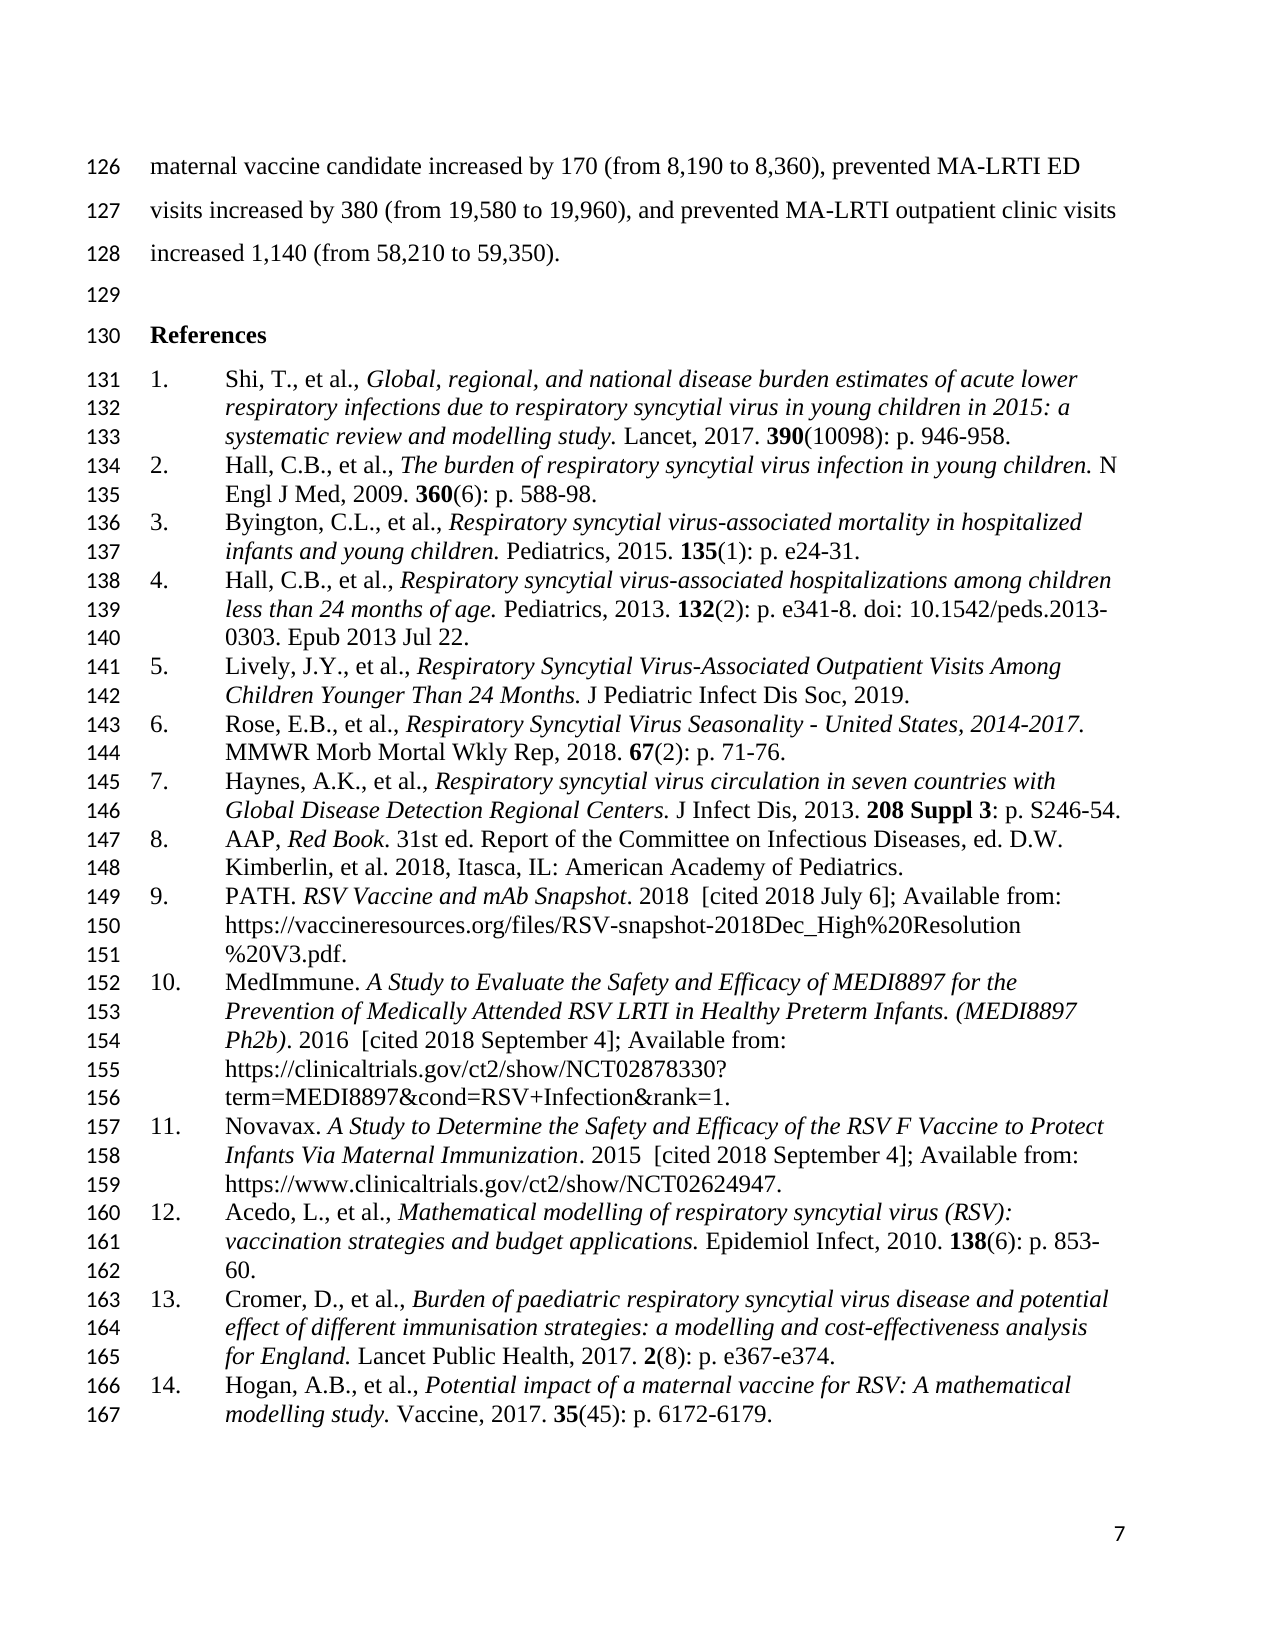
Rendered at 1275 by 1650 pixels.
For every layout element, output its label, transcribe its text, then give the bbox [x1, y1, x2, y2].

text 5. Lively, J.Y., et al., Respiratory Syncytial Virus-Associated Outpatient Visits Among Children Younger Than 24 Months. J Pediatric Infect Dis Soc, 2019. [150, 651, 1125, 709]
text 9. PATH. RSV Vaccine and mAb Snapshot. 2018 [cited 2018 July 6]; Available from: https://vaccineresources.org/files/RSV-snapshot-2018Dec_High%20Resolution%20V3.pdf. [150, 881, 1125, 967]
text 14. Hogan, A.B., et al., Potential impact of a maternal vaccine for RSV: A mathematical modelling study. Vaccine, 2017. 35(45): p. 6172-6179. [150, 1370, 1125, 1427]
text 10. MedImmune. A Study to Evaluate the Safety and Efficacy of MEDI8897 for the Prevention of Medically Attended RSV LRTI in Healthy Preterm Infants. (MEDI8897 Ph2b). 2016 [cited 2018 September 4]; Available from: https://clinicaltrials.gov/ct2/show/NCT02878330?term=MEDI8897&cond=RSV+Infection&rank=1. [150, 967, 1125, 1111]
text 2. Hall, C.B., et al., The burden of respiratory syncytial virus infection in young children. N Engl J Med, 2009. 360(6): p. 588-98. [150, 450, 1125, 507]
text 12. Acedo, L., et al., Mathematical modelling of respiratory syncytial virus (RSV): vaccination strategies and budget applications. Epidemiol Infect, 2010. 138(6): p. 853-60. [150, 1197, 1125, 1284]
text 11. Novavax. A Study to Determine the Safety and Efficacy of the RSV F Vaccine to Protect Infants Via Maternal Immunization. 2015 [cited 2018 September 4]; Available from: https://www.clinicaltrials.gov/ct2/show/NCT02624947. [150, 1111, 1125, 1197]
text 7. Haynes, A.K., et al., Respiratory syncytial virus circulation in seven countries with Global Disease Detection Regional Centers. J Infect Dis, 2013. 208 Suppl 3: p. S246-54. [150, 766, 1125, 824]
text 4. Hall, C.B., et al., Respiratory syncytial virus-associated hospitalizations among children less than 24 months of age. Pediatrics, 2013. 132(2): p. e341-8. doi: 10.1542/peds.2013-0303. Epub 2013 Jul 22. [150, 565, 1125, 651]
text References [150, 321, 1125, 349]
text 1. Shi, T., et al., Global, regional, and national disease burden estimates of acute lower respiratory infections due to respiratory syncytial virus in young children in 2015: a systematic review and modelling study. Lancet, 2017. 390(10098): p. 946-958. [150, 364, 1125, 450]
text 8. AAP, Red Book. 31st ed. Report of the Committee on Infectious Diseases, ed. D.W. Kimberlin, et al. 2018, Itasca, IL: American Academy of Pediatrics. [150, 824, 1125, 881]
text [150, 150, 1125, 267]
text 3. Byington, C.L., et al., Respiratory syncytial virus-associated mortality in hospitalized infants and young children. Pediatrics, 2015. 135(1): p. e24-31. [150, 507, 1125, 565]
text 6. Rose, E.B., et al., Respiratory Syncytial Virus Seasonality - United States, 2014-2017. MMWR Morb Mortal Wkly Rep, 2018. 67(2): p. 71-76. [150, 709, 1125, 766]
text 13. Cromer, D., et al., Burden of paediatric respiratory syncytial virus disease and potential effect of different immunisation strategies: a modelling and cost-effectiveness analysis for England. Lancet Public Health, 2017. 2(8): p. e367-e374. [150, 1284, 1125, 1370]
